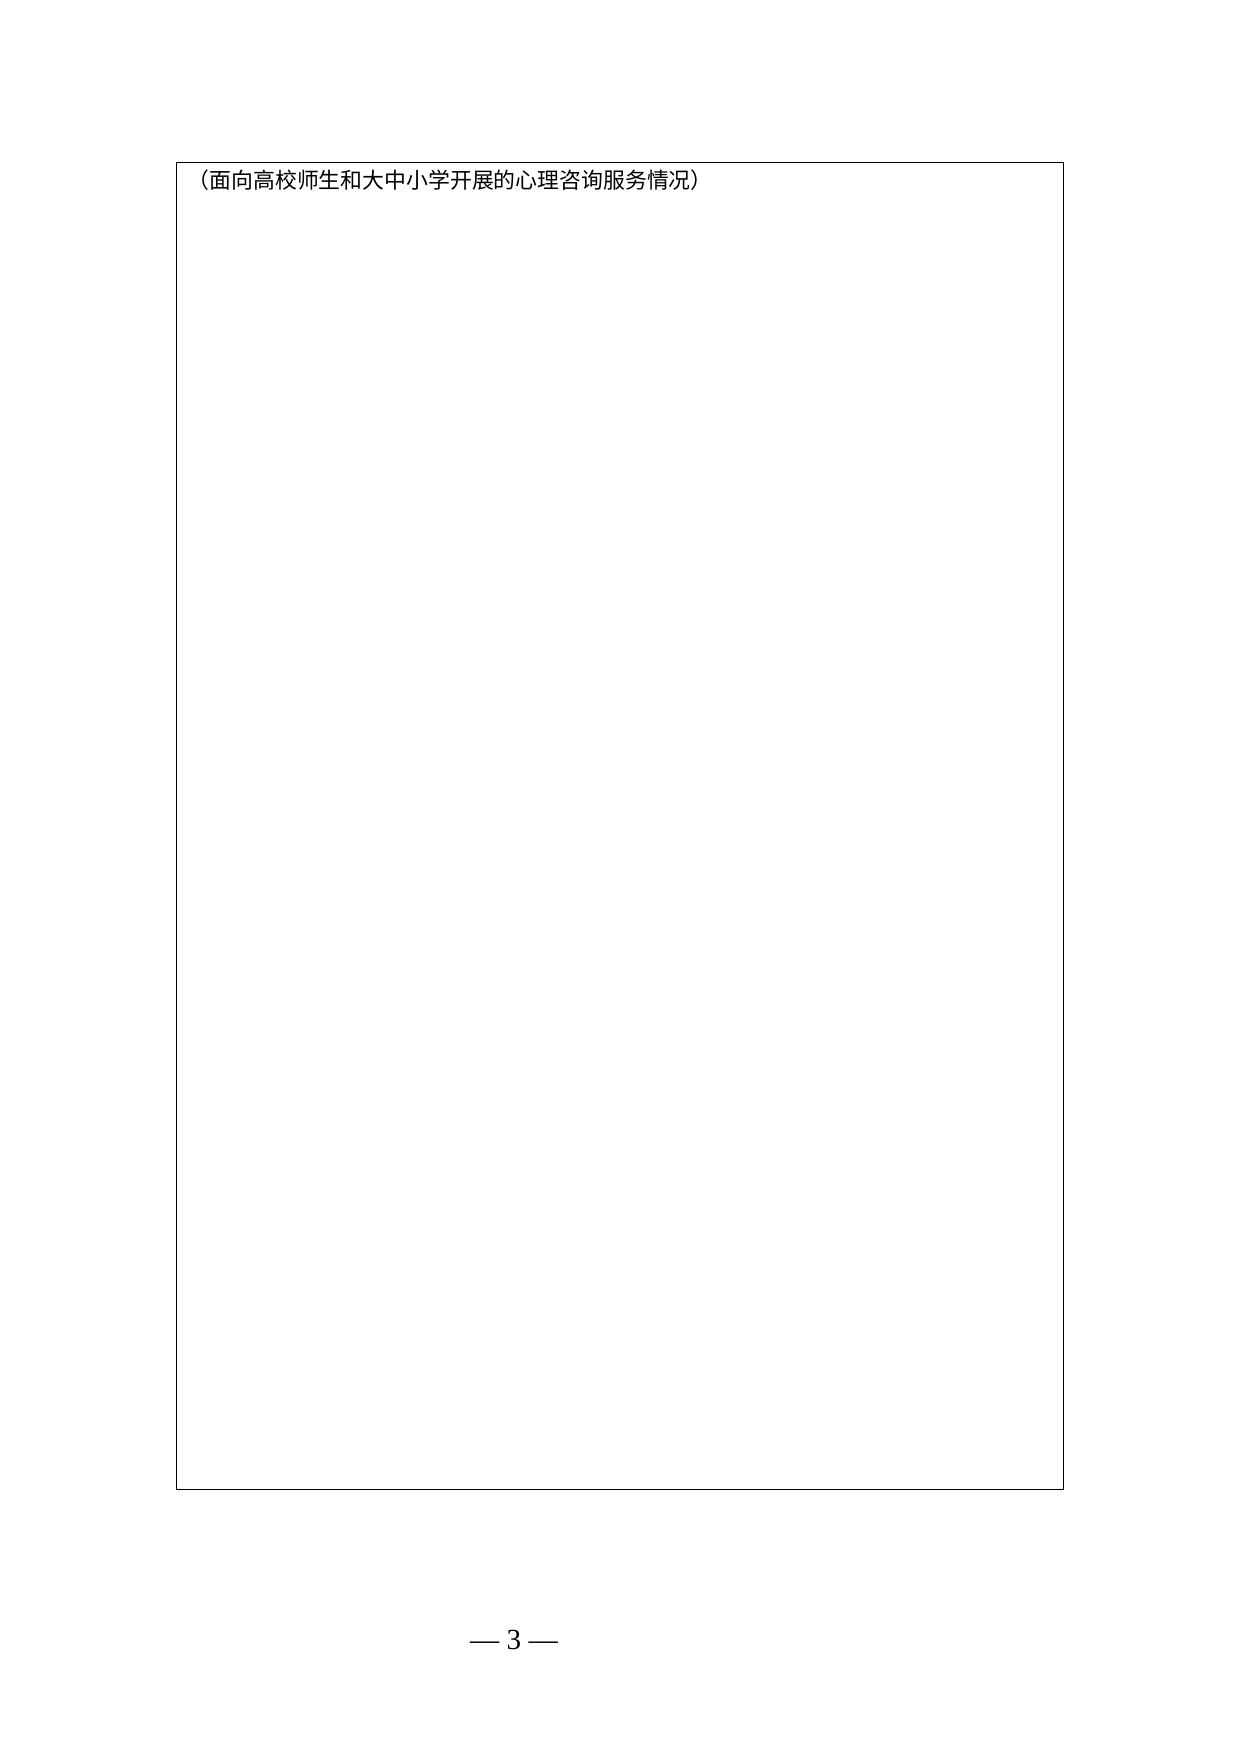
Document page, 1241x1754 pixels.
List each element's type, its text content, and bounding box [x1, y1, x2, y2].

table_header （面向高校师生和大中小学开展的心理咨询服务情况） [177, 163, 1063, 1489]
